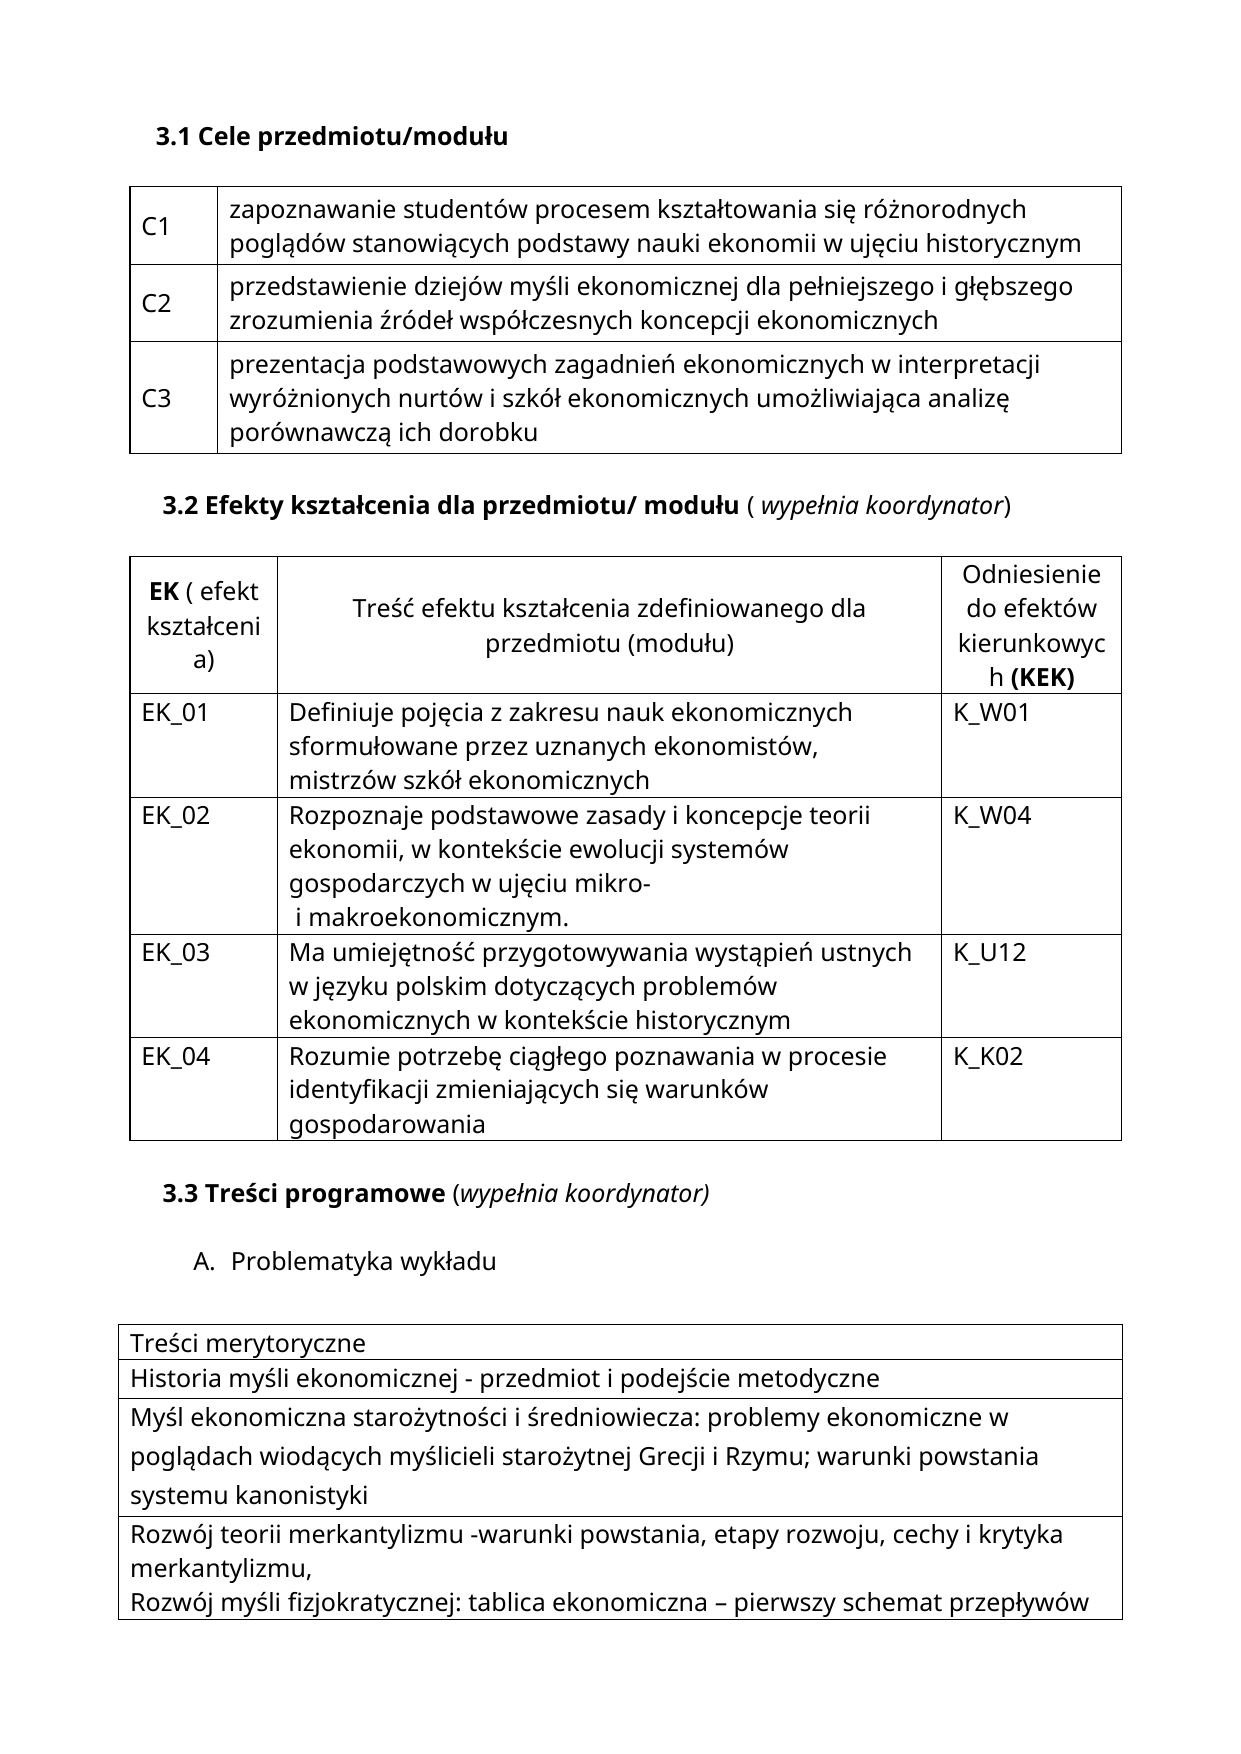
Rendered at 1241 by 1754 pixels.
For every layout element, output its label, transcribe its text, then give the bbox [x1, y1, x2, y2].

table_cell Definiuje pojęcia z zakresu nauk ekonomicznych sformułowane przez uznanych ekonomistów, mistrzów szkół ekonomicznych [278, 694, 941, 797]
table_cell Ma umiejętność przygotowywania wystąpień ustnych w języku polskim dotyczących problemów ekonomicznych w kontekście historycznym [278, 935, 941, 1037]
table_header Treści merytoryczne [119, 1325, 1122, 1359]
table_cell EK_02 [131, 798, 277, 934]
table_header zapoznawanie studentów procesem kształtowania się różnorodnych poglądów stanowiących podstawy nauki ekonomii w ujęciu historycznym [218, 187, 1121, 264]
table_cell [119, 1517, 1122, 1619]
table_cell EK_04 [131, 1038, 277, 1140]
table_header Treść efektu kształcenia zdefiniowanego dla przedmiotu (modułu) [278, 557, 941, 693]
table_cell przedstawienie dziejów myśli ekonomicznej dla pełniejszego i głębszego zrozumienia źródeł współczesnych koncepcji ekonomicznych [218, 265, 1121, 341]
table_header EK ( efekt kształcenia) [131, 557, 277, 693]
table_header C1 [131, 187, 217, 264]
table_cell Rozpoznaje podstawowe zasady i koncepcje teorii ekonomii, w kontekście ewolucji systemów gospodarczych w ujęciu mikro- i makroekonomicznym. [278, 798, 941, 934]
table_cell C3 [131, 342, 217, 453]
table_cell EK_01 [131, 694, 277, 797]
table_cell Myśl ekonomiczna starożytności i średniowiecza: problemy ekonomiczne w poglądach wiodących myślicieli starożytnej Grecji i Rzymu; warunki powstania systemu kanonistyki [119, 1399, 1122, 1516]
table_cell K_U12 [942, 935, 1121, 1037]
table_cell K_W01 [942, 694, 1121, 797]
table_cell EK_03 [131, 935, 277, 1037]
list Problematyka wykładu [193, 1243, 1122, 1278]
table_cell Historia myśli ekonomicznej - przedmiot i podejście metodyczne [119, 1360, 1122, 1398]
text 3.1 Cele przedmiotu/modułu [156, 118, 1122, 152]
table_cell C2 [131, 265, 217, 341]
text 3.2 Efekty kształcenia dla przedmiotu/ modułu ( wypełnia koordynator) [162, 488, 1122, 522]
table_cell K_W04 [942, 798, 1121, 934]
list 3.3 Treści programowe (wypełnia koordynator) [162, 1175, 1122, 1209]
table_cell Rozumie potrzebę ciągłego poznawania w procesie identyfikacji zmieniających się warunków gospodarowania [278, 1038, 941, 1140]
table_cell prezentacja podstawowych zagadnień ekonomicznych w interpretacji wyróżnionych nurtów i szkół ekonomicznych umożliwiająca analizę porównawczą ich dorobku [218, 342, 1121, 453]
table_cell K_K02 [942, 1038, 1121, 1140]
table_header Odniesienie do efektów kierunkowych (KEK) [942, 557, 1121, 693]
